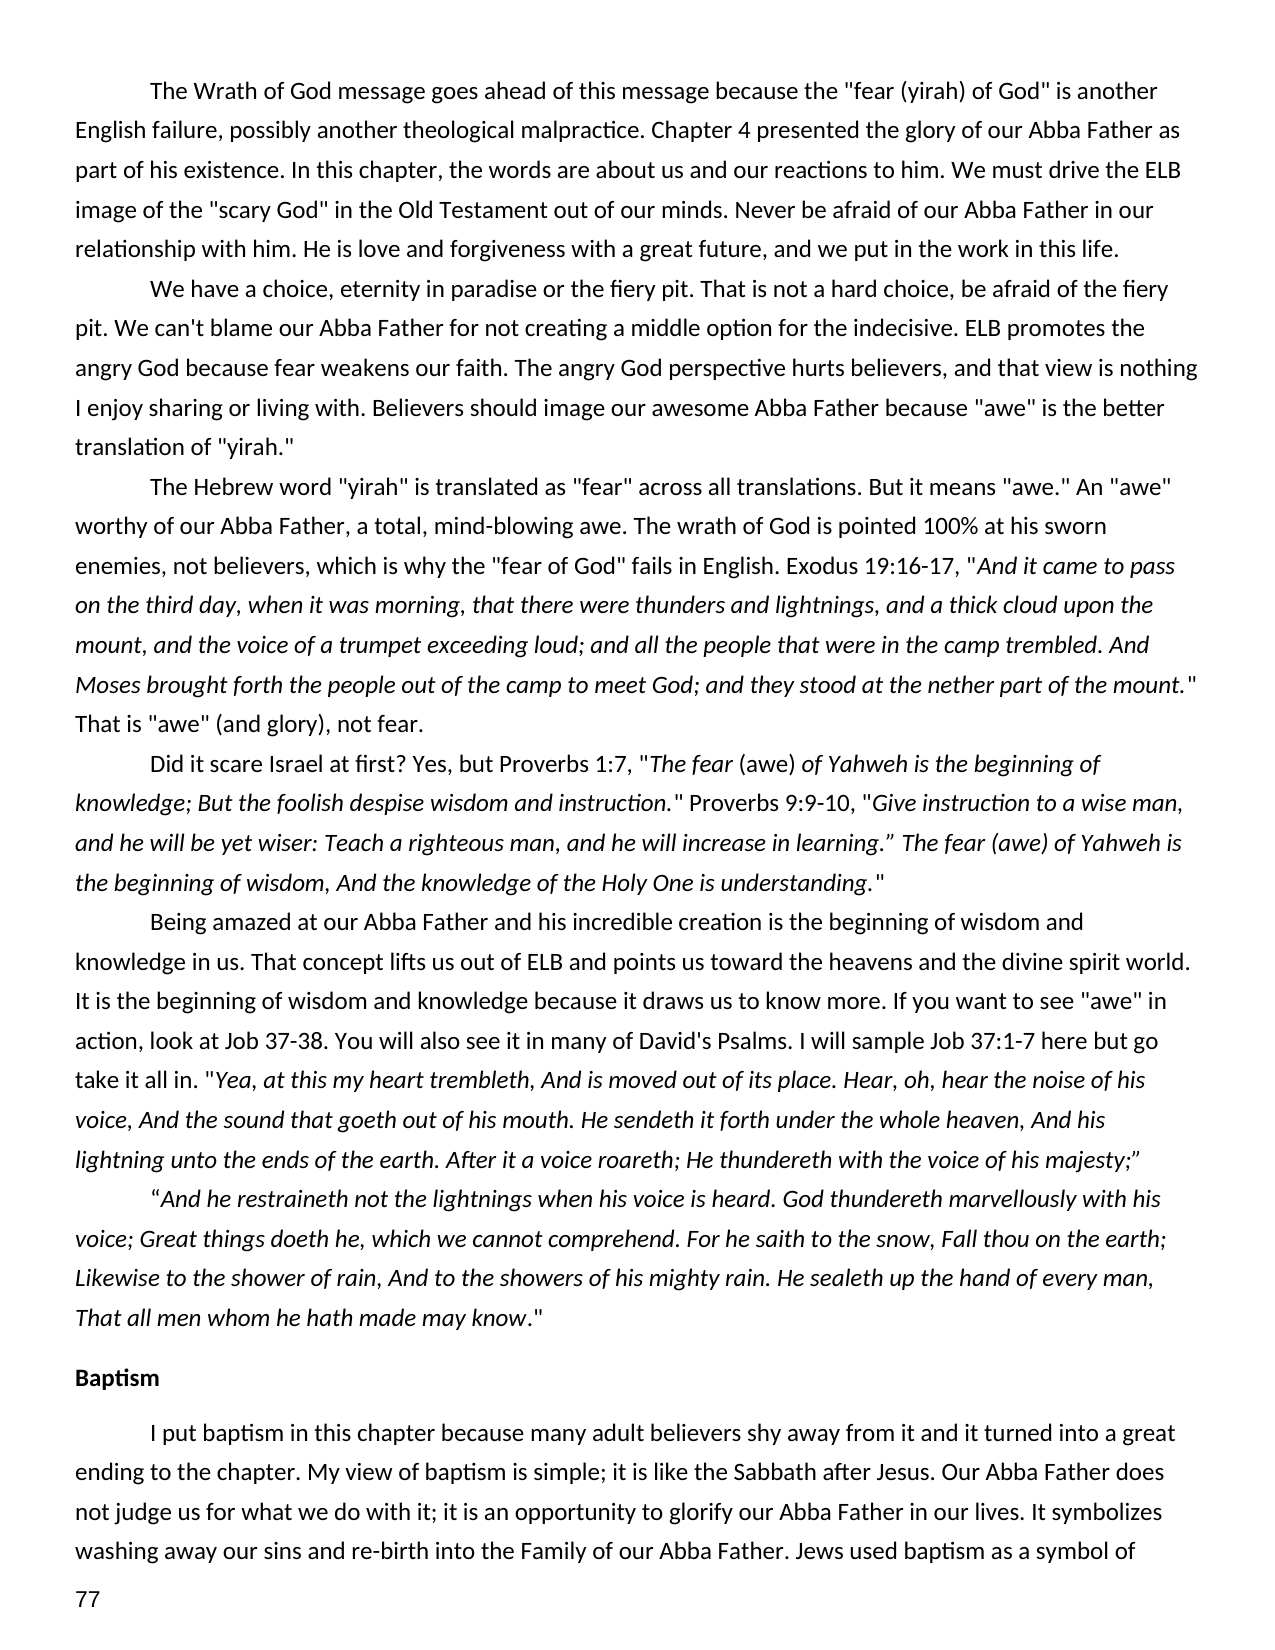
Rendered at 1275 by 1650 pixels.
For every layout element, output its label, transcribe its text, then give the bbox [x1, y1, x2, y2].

text “And he restraineth not the lightnings when his voice is heard. God thundereth marvellously with his voice; Great things doeth he, which we cannot comprehend. For he saith to the snow, Fall thou on the earth; Likewise to the shower of rain, And to the showers of his mighty rain. He sealeth up the hand of every man, That all men whom he hath made may know." [75, 1183, 1200, 1333]
text The Wrath of God message goes ahead of this message because the "fear (yirah) of God" is another English failure, possibly another theological malpractice. Chapter 4 presented the glory of our Abba Father as part of his existence. In this chapter, the words are about us and our reactions to him. We must drive the ELB image of the "scary God" in the Old Testament out of our minds. Never be afraid of our Abba Father in our relationship with him. He is love and forgiveness with a great future, and we put in the work in this life. [75, 75, 1200, 264]
text The Hebrew word "yirah" is translated as "fear" across all translations. But it means "awe." An "awe" worthy of our Abba Father, a total, mind-blowing awe. The wrath of God is pointed 100% at his sworn enemies, not believers, which is why the "fear of God" fails in English. Exodus 19:16-17, "And it came to pass on the third day, when it was morning, that there were thunders and lightnings, and a thick cloud upon the mount, and the voice of a trumpet exceeding loud; and all the people that were in the camp trembled. And Moses brought forth the people out of the camp to meet God; and they stood at the nether part of the mount." That is "awe" (and glory), not fear. [75, 471, 1200, 739]
text Being amazed at our Abba Father and his incredible creation is the beginning of wisdom and knowledge in us. That concept lifts us out of ELB and points us toward the heavens and the divine spirit world. It is the beginning of wisdom and knowledge because it draws us to know more. If you want to see "awe" in action, look at Job 37-38. You will also see it in many of David's Psalms. I will sample Job 37:1-7 here but go take it all in. "Yea, at this my heart trembleth, And is moved out of its place. Hear, oh, hear the noise of his voice, And the sound that goeth out of his mouth. He sendeth it forth under the whole heaven, And his lightning unto the ends of the earth. After it a voice roareth; He thundereth with the voice of his majesty;” [75, 906, 1200, 1174]
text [75, 1417, 1200, 1566]
subtitle Baptism [75, 1362, 1200, 1393]
text We have a choice, eternity in paradise or the fiery pit. That is not a hard choice, be afraid of the fiery pit. We can't blame our Abba Father for not creating a middle option for the indecisive. ELB promotes the angry God because fear weakens our faith. The angry God perspective hurts believers, and that view is nothing I enjoy sharing or living with. Believers should image our awesome Abba Father because "awe" is the better translation of "yirah." [75, 273, 1200, 462]
text Did it scare Israel at first? Yes, but Proverbs 1:7, "The fear (awe) of Yahweh is the beginning of knowledge; But the foolish despise wisdom and instruction." Proverbs 9:9-10, "Give instruction to a wise man, and he will be yet wiser: Teach a righteous man, and he will increase in learning.” The fear (awe) of Yahweh is the beginning of wisdom, And the knowledge of the Holy One is understanding." [75, 748, 1200, 897]
